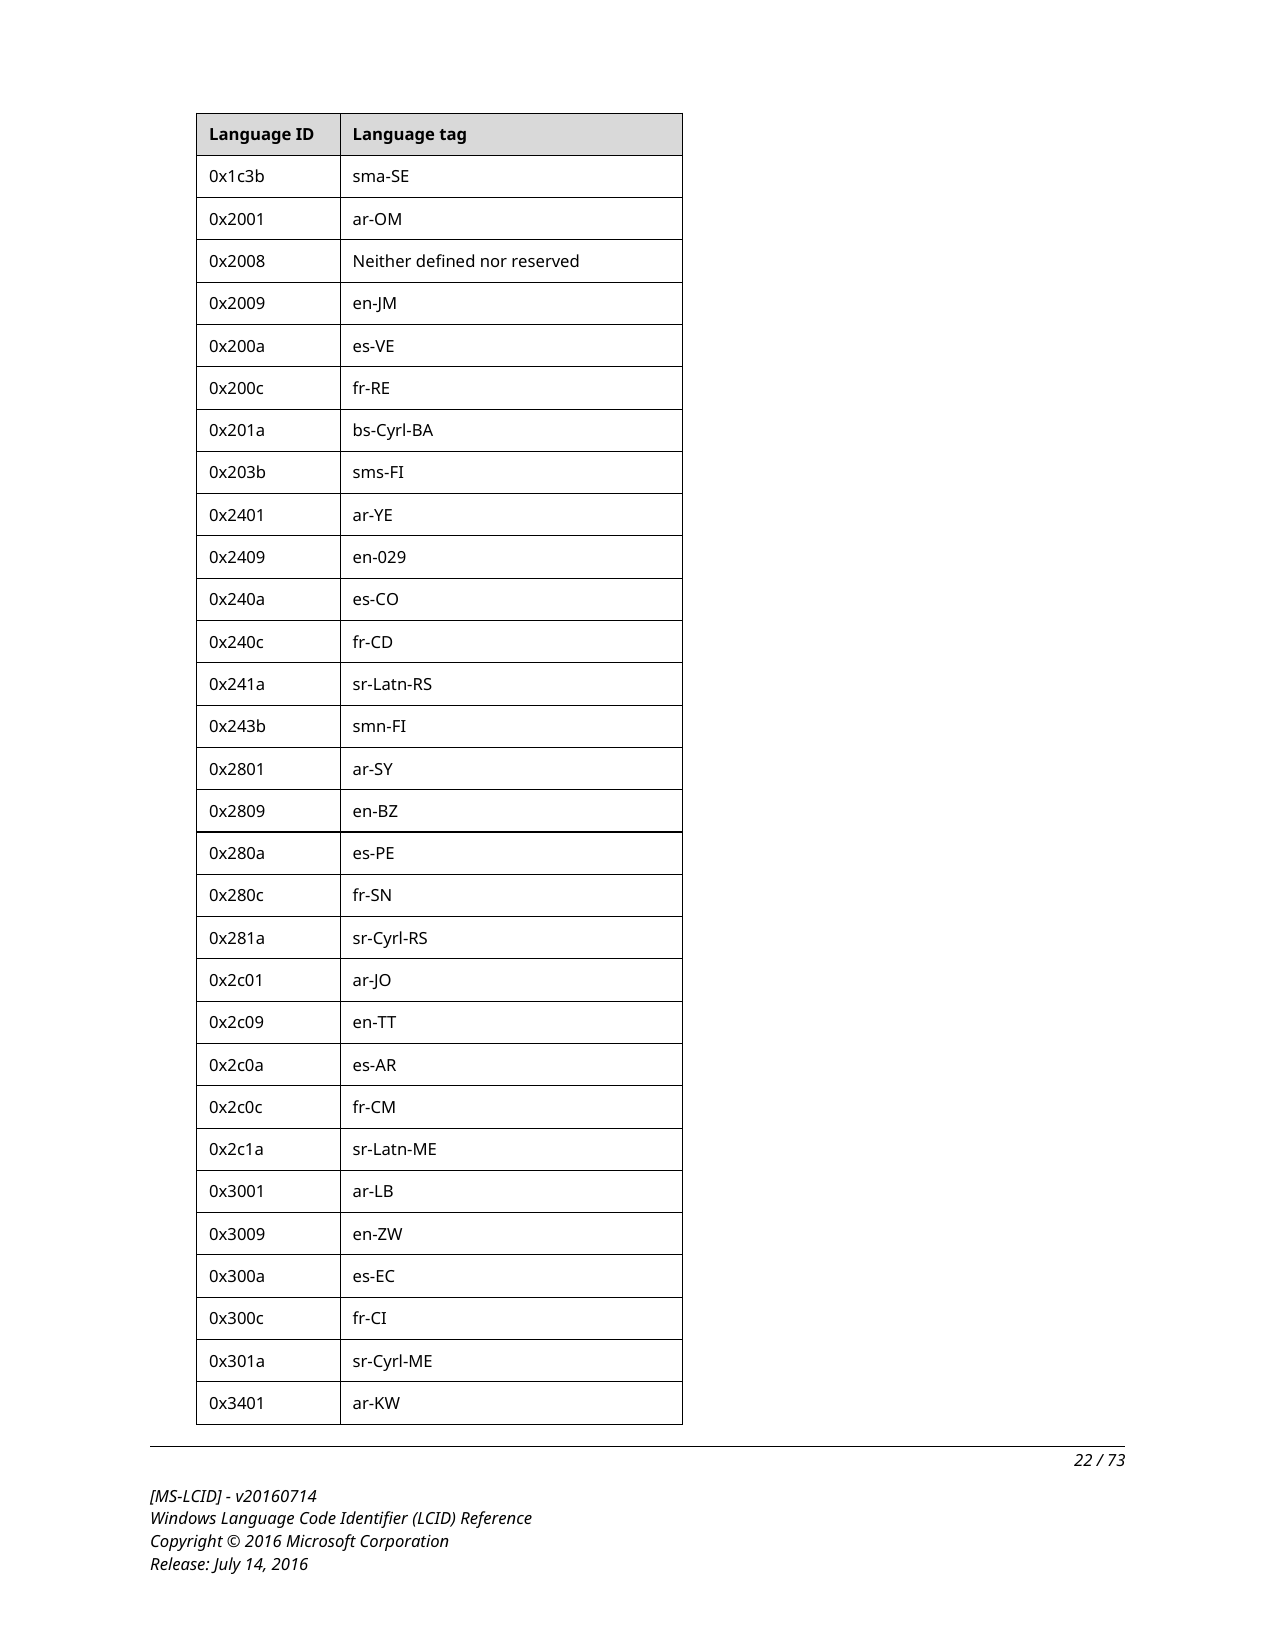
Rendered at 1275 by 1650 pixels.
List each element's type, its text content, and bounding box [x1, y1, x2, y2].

table_cell 0x2409 [197, 536, 340, 578]
table_cell ar-SY [341, 748, 682, 789]
table_header Language tag [341, 114, 682, 155]
table_cell 0x280a [197, 833, 340, 874]
table_cell fr-RE [341, 367, 682, 408]
table_cell es-VE [341, 325, 682, 366]
table_cell es-AR [341, 1044, 682, 1085]
table_cell 0x203b [197, 452, 340, 493]
table_cell fr-CI [341, 1298, 682, 1339]
table_cell sr-Latn-ME [341, 1129, 682, 1170]
table_cell sms-FI [341, 452, 682, 493]
table_cell ar-YE [341, 494, 682, 535]
table_cell 0x3401 [197, 1382, 340, 1423]
table_cell es-EC [341, 1255, 682, 1297]
table_cell 0x240c [197, 621, 340, 662]
table_cell sr-Latn-RS [341, 663, 682, 704]
table_cell 0x2c0c [197, 1086, 340, 1127]
table_cell es-PE [341, 833, 682, 874]
table_cell 0x200c [197, 367, 340, 408]
table_cell 0x2009 [197, 283, 340, 324]
table_cell sr-Cyrl-ME [341, 1340, 682, 1381]
table_cell 0x3001 [197, 1171, 340, 1212]
table_cell 0x2c01 [197, 959, 340, 1001]
table_cell 0x2c09 [197, 1002, 340, 1043]
table_cell es-CO [341, 579, 682, 620]
table_cell en-ZW [341, 1213, 682, 1254]
table_cell sma-SE [341, 156, 682, 197]
table_cell bs-Cyrl-BA [341, 410, 682, 451]
table_cell 0x301a [197, 1340, 340, 1381]
table_cell en-029 [341, 536, 682, 578]
table_cell Neither defined nor reserved [341, 240, 682, 282]
table_header Language ID [197, 114, 340, 155]
table_cell 0x2401 [197, 494, 340, 535]
table_cell fr-CD [341, 621, 682, 662]
table_cell en-BZ [341, 790, 682, 831]
table_cell sr-Cyrl-RS [341, 917, 682, 958]
table_cell 0x2c1a [197, 1129, 340, 1170]
table_cell 0x2008 [197, 240, 340, 282]
table_cell 0x2809 [197, 790, 340, 831]
table_cell ar-OM [341, 198, 682, 239]
table_cell 0x241a [197, 663, 340, 704]
table_cell 0x240a [197, 579, 340, 620]
table_cell fr-CM [341, 1086, 682, 1127]
table_cell 0x281a [197, 917, 340, 958]
table_cell ar-JO [341, 959, 682, 1001]
table_cell 0x243b [197, 706, 340, 747]
table_cell ar-LB [341, 1171, 682, 1212]
table_cell en-TT [341, 1002, 682, 1043]
table_cell 0x300c [197, 1298, 340, 1339]
table_cell 0x2001 [197, 198, 340, 239]
table_cell 0x1c3b [197, 156, 340, 197]
table_cell 0x2801 [197, 748, 340, 789]
table_cell 0x201a [197, 410, 340, 451]
table_cell smn-FI [341, 706, 682, 747]
table_cell 0x2c0a [197, 1044, 340, 1085]
table_cell 0x200a [197, 325, 340, 366]
table_cell 0x300a [197, 1255, 340, 1297]
table_cell 0x280c [197, 875, 340, 916]
table_cell fr-SN [341, 875, 682, 916]
table_cell ar-KW [341, 1382, 682, 1423]
table_cell 0x3009 [197, 1213, 340, 1254]
table_cell en-JM [341, 283, 682, 324]
